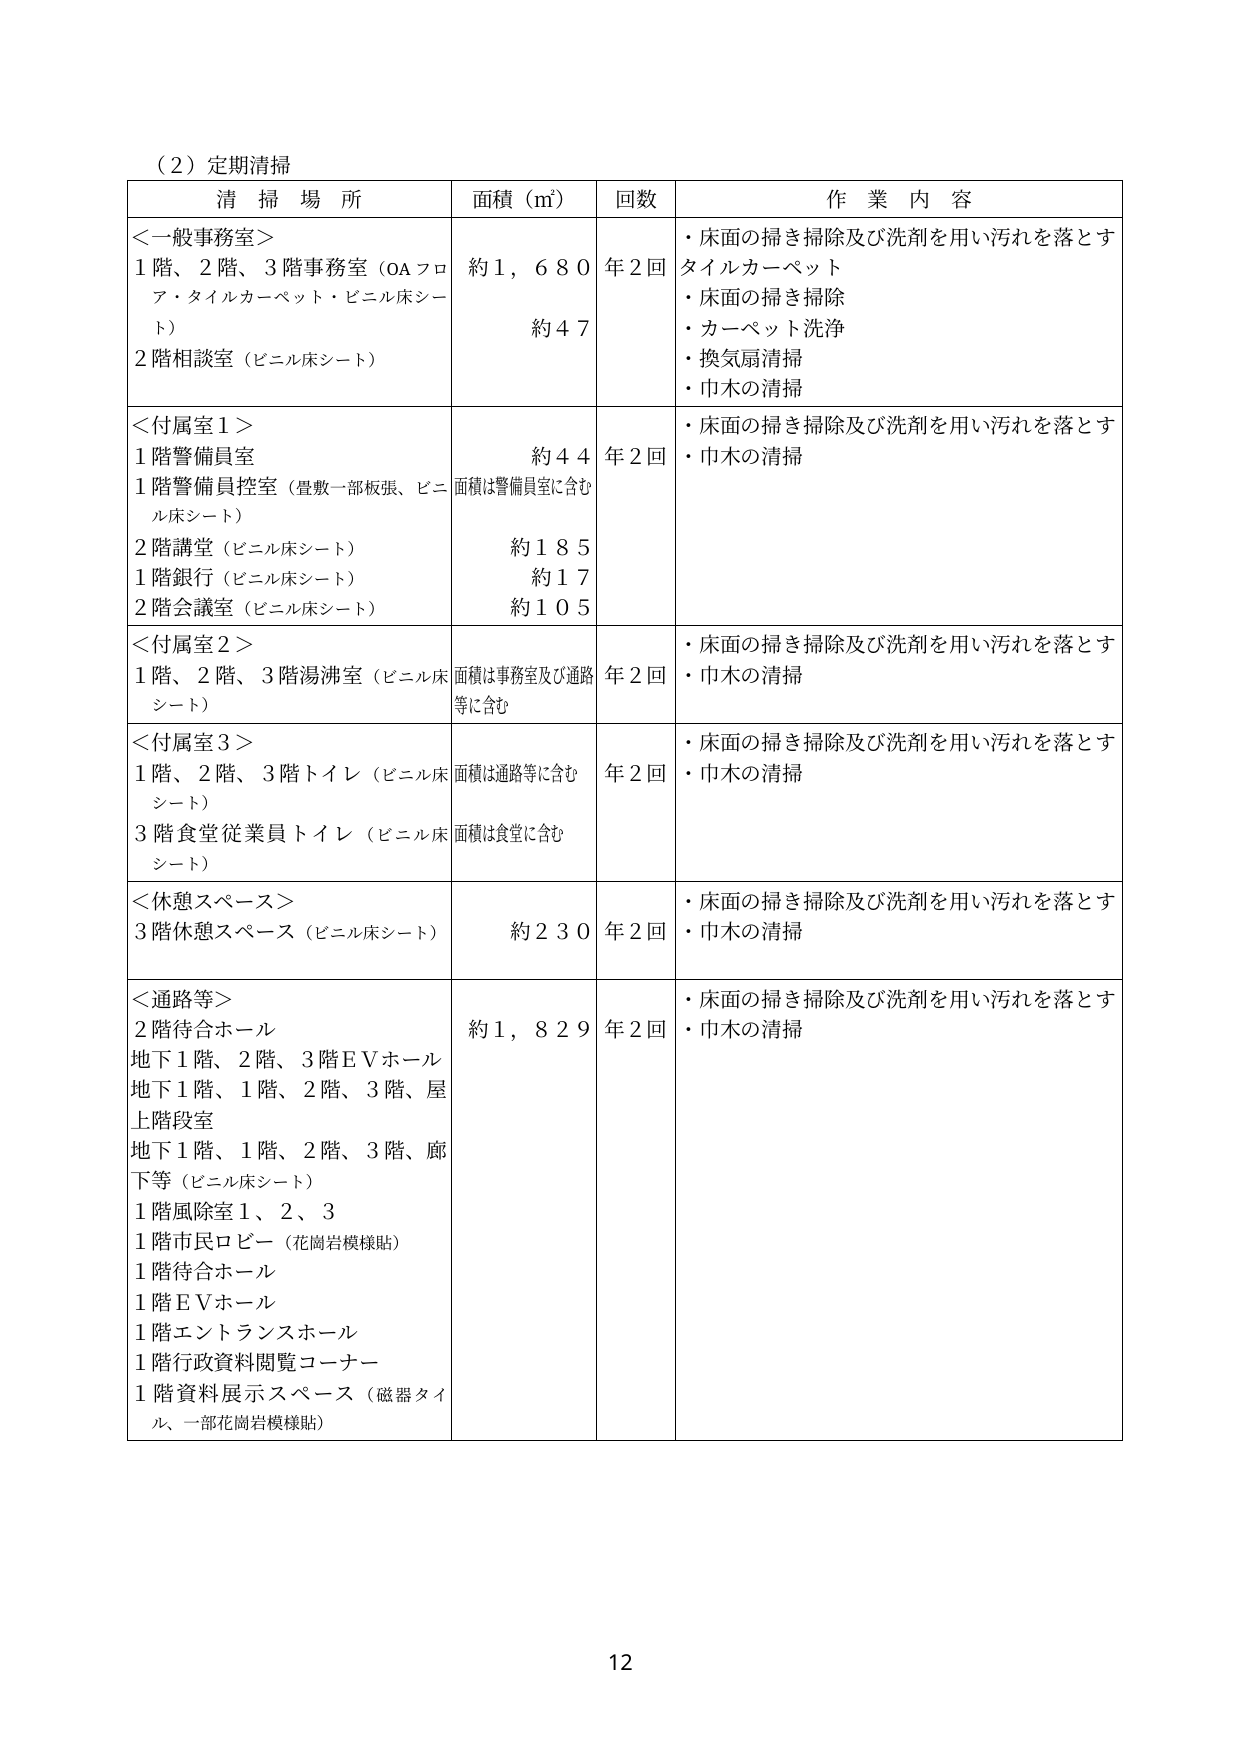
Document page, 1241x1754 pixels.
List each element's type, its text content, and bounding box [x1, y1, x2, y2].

table_cell ・床面の掃き掃除及び洗剤を用い汚れを落とす ・巾木の清掃 [676, 407, 1122, 625]
table_header 作 業 内 容 [676, 181, 1122, 217]
table_cell ・床面の掃き掃除及び洗剤を用い汚れを落とす ・巾木の清掃 [676, 882, 1122, 979]
table_cell 面積は通路等に含む 面積は食堂に含む [452, 724, 596, 881]
table_cell 約４４ 面積は警備員室に含む 約１８５ 約１７ 約１０５ [452, 407, 596, 625]
table_cell 約１，８２９ [452, 980, 596, 1440]
table_cell ・床面の掃き掃除及び洗剤を用い汚れを落とす ・巾木の清掃 [676, 724, 1122, 881]
table_header 面積（㎡） [452, 181, 596, 217]
table_header 清 掃 場 所 [128, 181, 451, 217]
table_cell ＜休憩スペース＞ ３階休憩スペース（ビニル床シート） [128, 882, 451, 979]
table_cell 年２回 [597, 882, 675, 979]
table_cell ・床面の掃き掃除及び洗剤を用い汚れを落とす ・巾木の清掃 [676, 626, 1122, 723]
table_header 回数 [597, 181, 675, 217]
table_cell 年２回 [597, 980, 675, 1440]
table_cell 面積は事務室及び通路等に含む [452, 626, 596, 723]
table_cell ＜付属室１＞ １階警備員室 １階警備員控室（畳敷一部板張、ビニル床シート） ２階講堂（ビニル床シート） １階銀行（ビニル床シート） ２階会議室（ビニル床シート） [128, 407, 451, 625]
table_cell ・床面の掃き掃除及び洗剤を用い汚れを落とす タイルカーペット ・床面の掃き掃除 ・カーペット洗浄 ・換気扇清掃 ・巾木の清掃 [676, 218, 1122, 406]
table_cell 約１，６８０ 約４７ [452, 218, 596, 406]
table_cell ＜一般事務室＞ １階、２階、３階事務室（OAフロア・タイルカーペット・ビニル床シート） ２階相談室（ビニル床シート） [128, 218, 451, 406]
table_cell ・床面の掃き掃除及び洗剤を用い汚れを落とす ・巾木の清掃 [676, 980, 1122, 1440]
table_cell ＜付属室３＞ １階、２階、３階トイレ（ビニル床シート） ３階食堂従業員トイレ（ビニル床シート） [128, 724, 451, 881]
table_cell 年２回 [597, 626, 675, 723]
text （２）定期清掃 [124, 149, 1116, 180]
table_cell 約２３０ [452, 882, 596, 979]
table_cell ＜通路等＞ ２階待合ホール 地下１階、２階、３階ＥＶホール 地下１階、１階、２階、３階、屋上階段室 地下１階、１階、２階、３階、廊下等（ビニル床シート） １階風除室１、２、３ １階市民ロビー（花崗岩模様貼） １階待合ホール １階ＥＶホール １階エントランスホール １階行政資料閲覧コーナー １階資料展示スペース（磁器タイル、一部花崗岩模様貼） [128, 980, 451, 1440]
table_cell ＜付属室２＞ １階、２階、３階湯沸室（ビニル床シート） [128, 626, 451, 723]
table_cell 年２回 [597, 724, 675, 881]
table_cell 年２回 [597, 407, 675, 625]
table_cell 年２回 [597, 218, 675, 406]
